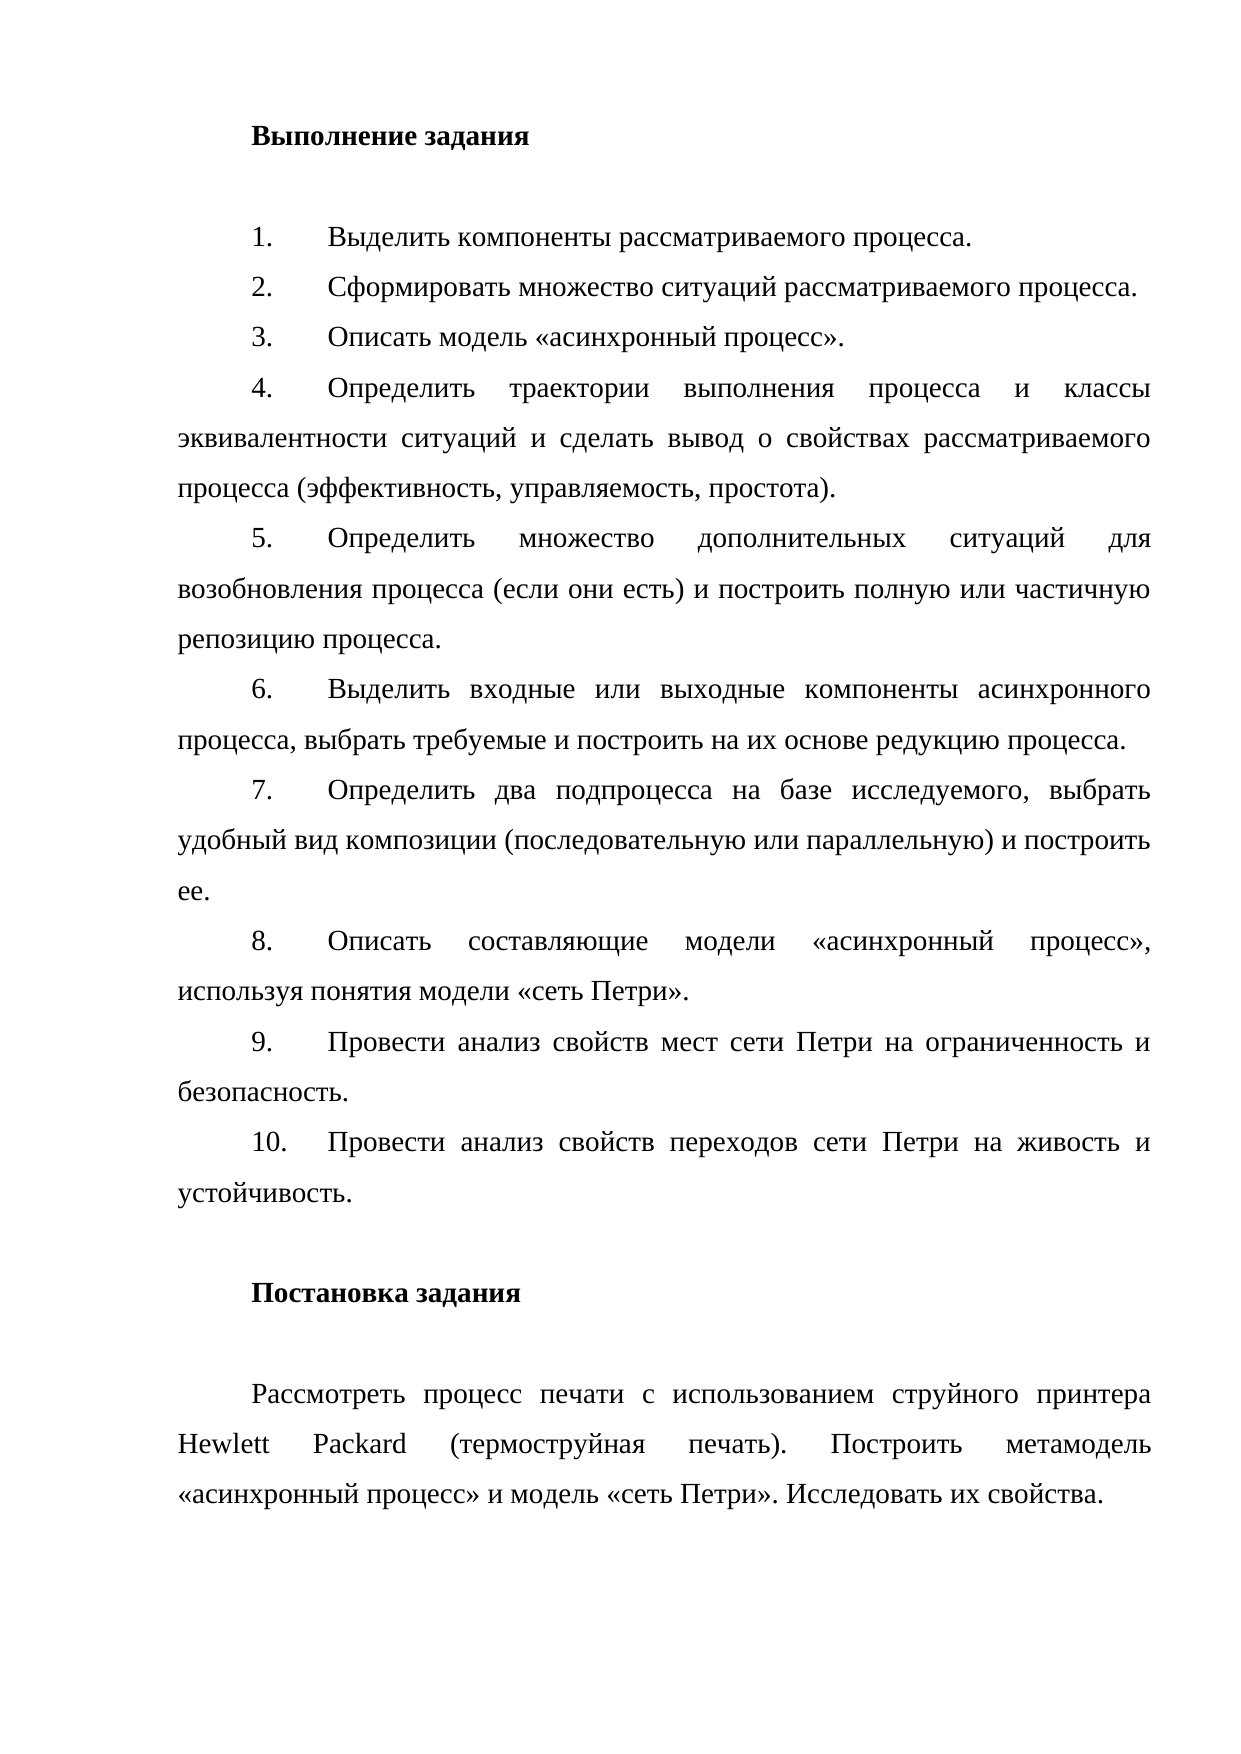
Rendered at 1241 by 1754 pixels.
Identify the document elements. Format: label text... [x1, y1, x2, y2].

list Выделить компоненты рассматриваемого процесса. [177, 219, 1152, 252]
list Рассмотреть процесс печати с использованием струйного принтера Hewlett Packard (термоструйная печать). Построить метамодель «асинхронный процесс» и модель «сеть Петри». Исследовать их свойства. [177, 1376, 1152, 1510]
list Провести анализ свойств переходов сети Петри на живость и устойчивость. [177, 1124, 1152, 1208]
list Сформировать множество ситуаций рассматриваемого процесса. [177, 269, 1152, 303]
list Постановка задания [177, 1275, 1152, 1309]
list Провести анализ свойств мест сети Петри на ограниченность и безопасность. [177, 1024, 1152, 1108]
list Описать модель «асинхронный процесс». [177, 319, 1152, 353]
list Определить множество дополнительных ситуаций для возобновления процесса (если они есть) и построить полную или частичную репозицию процесса. [177, 521, 1152, 655]
list Определить два подпроцесса на базе исследуемого, выбрать удобный вид композиции (последовательную или параллельную) и построить ее. [177, 772, 1152, 906]
list Описать составляющие модели «асинхронный процесс», используя понятия модели «сеть Петри». [177, 923, 1152, 1007]
list Выделить входные или выходные компоненты асинхронного процесса, выбрать требуемые и построить на их основе редукцию процесса. [177, 672, 1152, 755]
list Выполнение задания [177, 118, 1152, 152]
list Определить траектории выполнения процесса и классы эквивалентности ситуаций и сделать вывод о свойствах рассматриваемого процесса (эффективность, управляемость, простота). [177, 370, 1152, 504]
